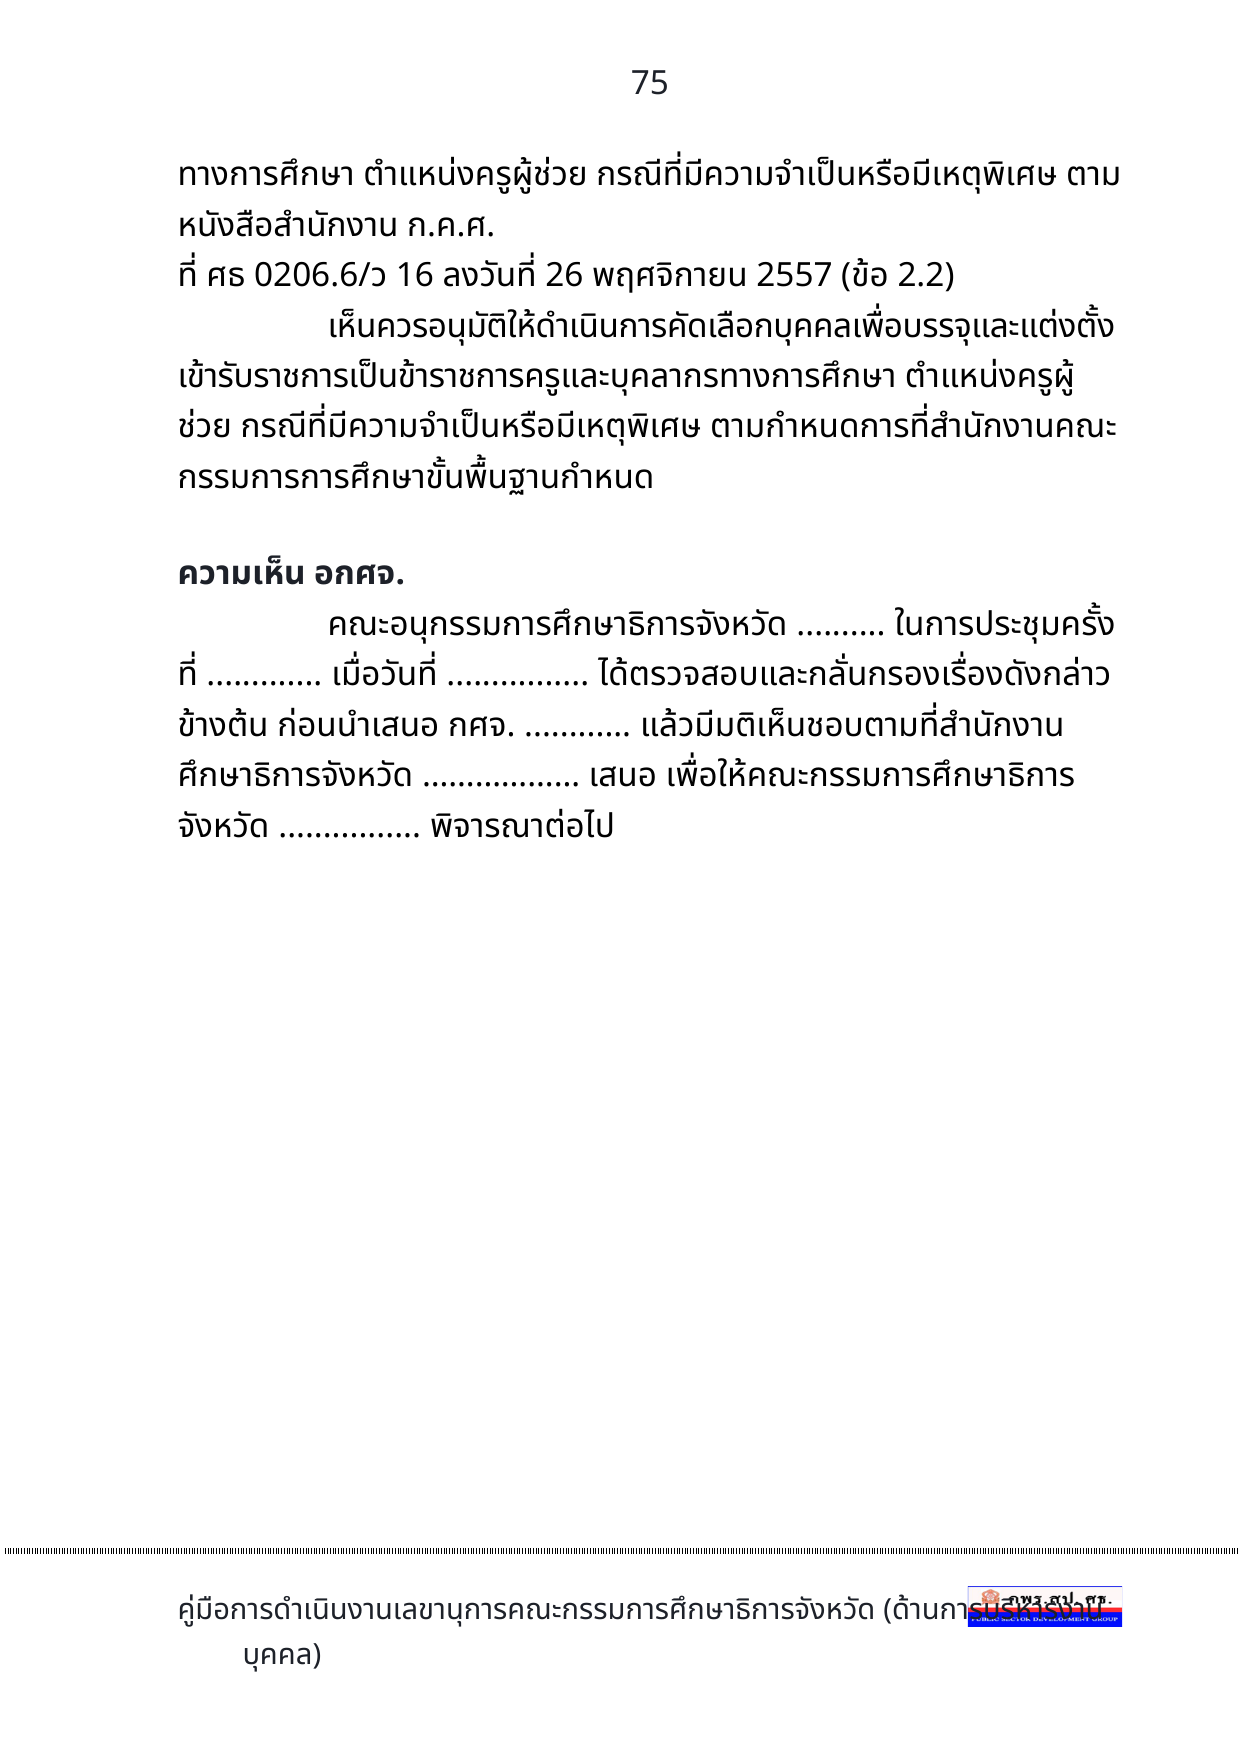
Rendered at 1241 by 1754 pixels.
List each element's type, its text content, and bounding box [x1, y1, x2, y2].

text คณะอนุกรรมการศึกษาธิการจังหวัด .......... ในการประชุมครั้งที่ ............. เมื่อวันที่ ................ ได้ตรวจสอบและกลั่นกรองเรื่องดังกล่าวข้างต้น ก่อนนำเสนอ กศจ. ............ แล้วมีมติเห็นชอบตามที่สำนักงานศึกษาธิการจังหวัด ……………… เสนอ เพื่อให้คณะกรรมการศึกษาธิการจังหวัด ................ พิจารณาต่อไป [177, 599, 1122, 852]
picture [967, 1586, 1123, 1627]
text ความเห็น อกศจ. [177, 549, 1122, 599]
text เห็นควรอนุมัติให้ดำเนินการคัดเลือกบุคคลเพื่อบรรจุและแต่งตั้งเข้ารับราชการเป็นข้าราชการครูและบุคลากรทางการศึกษา ตำแหน่งครูผู้ช่วย กรณีที่มีความจำเป็นหรือมีเหตุพิเศษ ตามกำหนดการที่สำนักงานคณะกรรมการการศึกษาขั้นพื้นฐานกำหนด [177, 302, 1122, 503]
